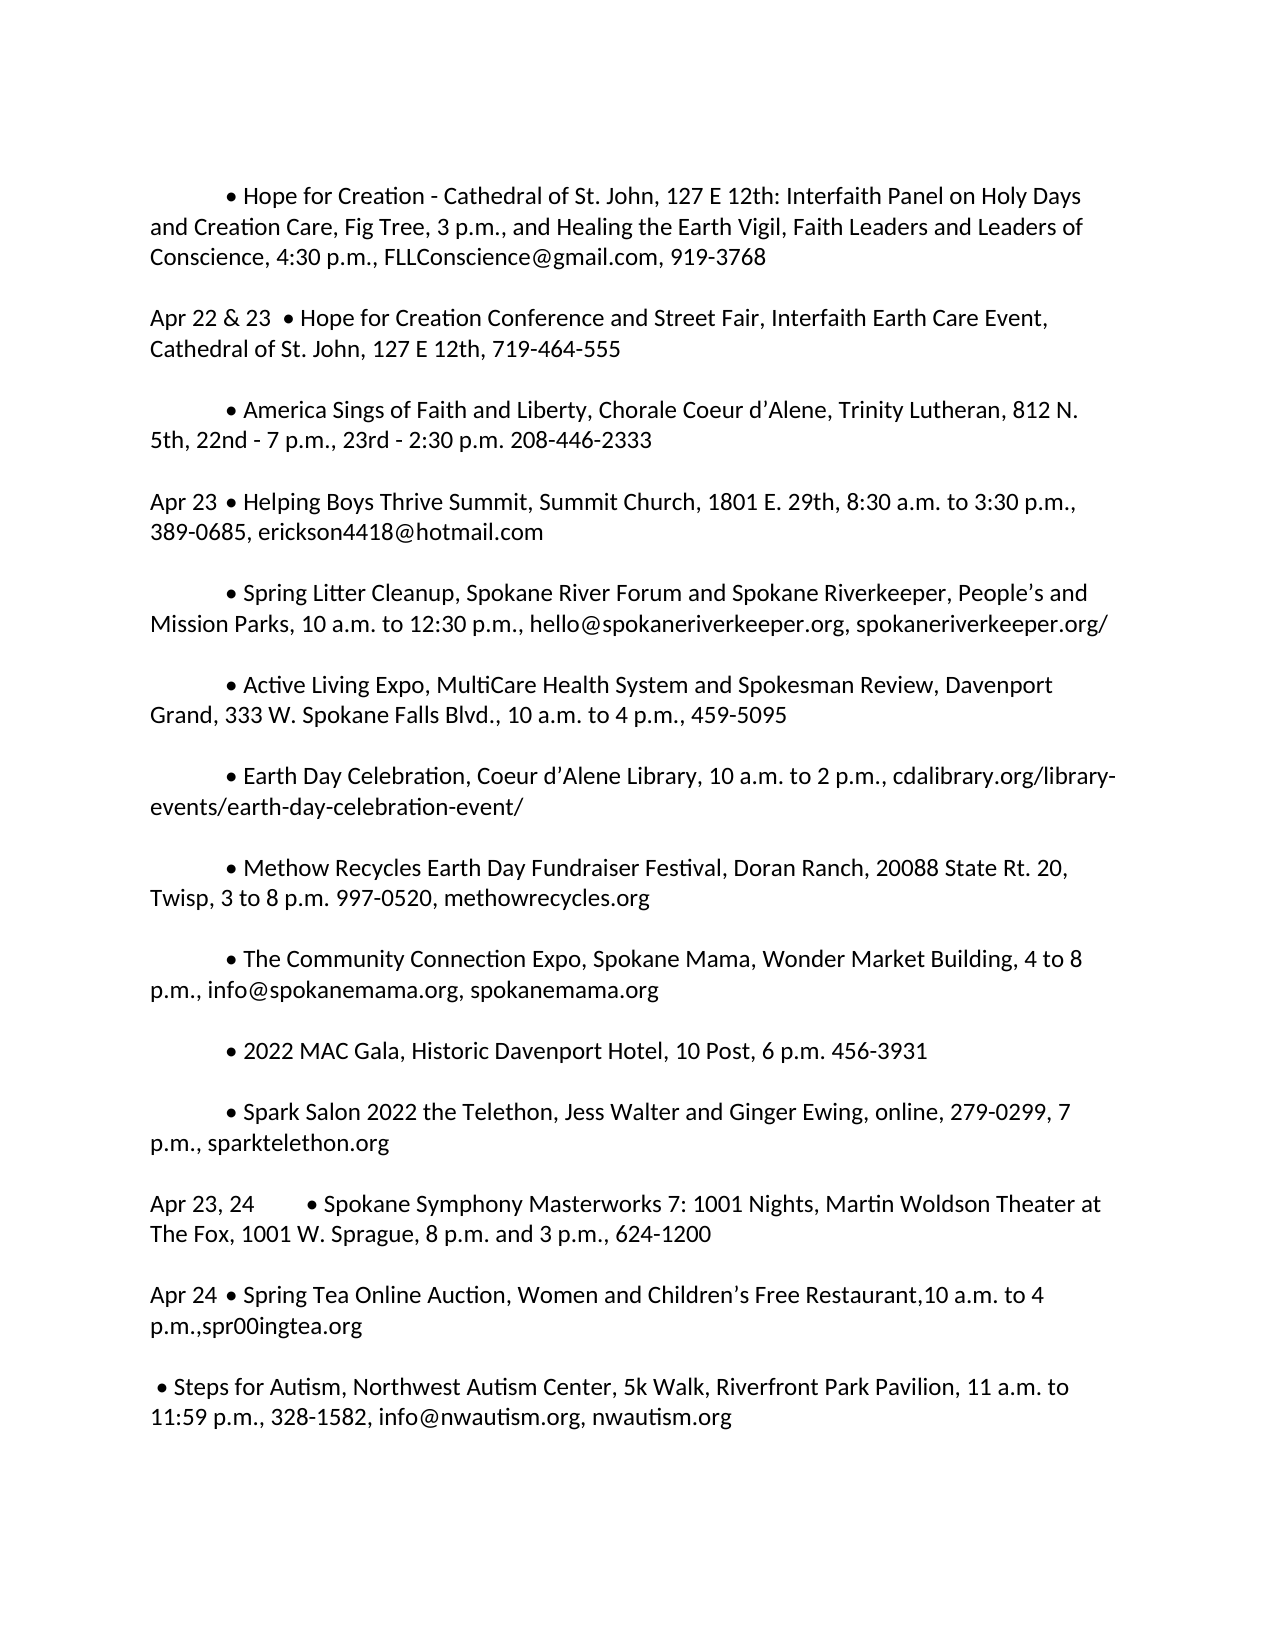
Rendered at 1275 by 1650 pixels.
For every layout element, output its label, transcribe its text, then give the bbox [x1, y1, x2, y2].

text • Earth Day Celebration, Coeur d’Alene Library, 10 a.m. to 2 p.m., cdalibrary.org/library-events/earth-day-celebration-event/ [150, 760, 1125, 821]
text Apr 22 & 23 • Hope for Creation Conference and Street Fair, Interfaith Earth Care Event, Cathedral of St. John, 127 E 12th, 719-464-555 [150, 303, 1125, 364]
text • Active Living Expo, MultiCare Health System and Spokesman Review, Davenport Grand, 333 W. Spokane Falls Blvd., 10 a.m. to 4 p.m., 459-5095 [150, 669, 1125, 730]
text • 2022 MAC Gala, Historic Davenport Hotel, 10 Post, 6 p.m. 456-3931 [150, 1035, 1125, 1066]
text • Hope for Creation - Cathedral of St. John, 127 E 12th: Interfaith Panel on Holy Days and Creation Care, Fig Tree, 3 p.m., and Healing the Earth Vigil, Faith Leaders and Leaders of Conscience, 4:30 p.m., FLLConscience@gmail.com, 919-3768 [150, 181, 1125, 272]
text • America Sings of Faith and Liberty, Chorale Coeur d’Alene, Trinity Lutheran, 812 N. 5th, 22nd - 7 p.m., 23rd - 2:30 p.m. 208-446-2333 [150, 394, 1125, 455]
text • Steps for Autism, Northwest Autism Center, 5k Walk, Riverfront Park Pavilion, 11 a.m. to 11:59 p.m., 328-1582, info@nwautism.org, nwautism.org [150, 1371, 1125, 1432]
text Apr 23, 24 • Spokane Symphony Masterworks 7: 1001 Nights, Martin Woldson Theater at The Fox, 1001 W. Sprague, 8 p.m. and 3 p.m., 624-1200 [150, 1188, 1125, 1249]
text Apr 23 • Helping Boys Thrive Summit, Summit Church, 1801 E. 29th, 8:30 a.m. to 3:30 p.m., 389-0685, erickson4418@hotmail.com [150, 486, 1125, 547]
text • Spark Salon 2022 the Telethon, Jess Walter and Ginger Ewing, online, 279-0299, 7 p.m., sparktelethon.org [150, 1096, 1125, 1157]
text • Methow Recycles Earth Day Fundraiser Festival, Doran Ranch, 20088 State Rt. 20, Twisp, 3 to 8 p.m. 997-0520, methowrecycles.org [150, 852, 1125, 913]
text • The Community Connection Expo, Spokane Mama, Wonder Market Building, 4 to 8 p.m., info@spokanemama.org, spokanemama.org [150, 943, 1125, 1004]
text Apr 24 • Spring Tea Online Auction, Women and Children’s Free Restaurant,10 a.m. to 4 p.m.,spr00ingtea.org [150, 1279, 1125, 1340]
text • Spring Litter Cleanup, Spokane River Forum and Spokane Riverkeeper, People’s and Mission Parks, 10 a.m. to 12:30 p.m., hello@spokaneriverkeeper.org, spokaneriverkeeper.org/ [150, 577, 1125, 638]
